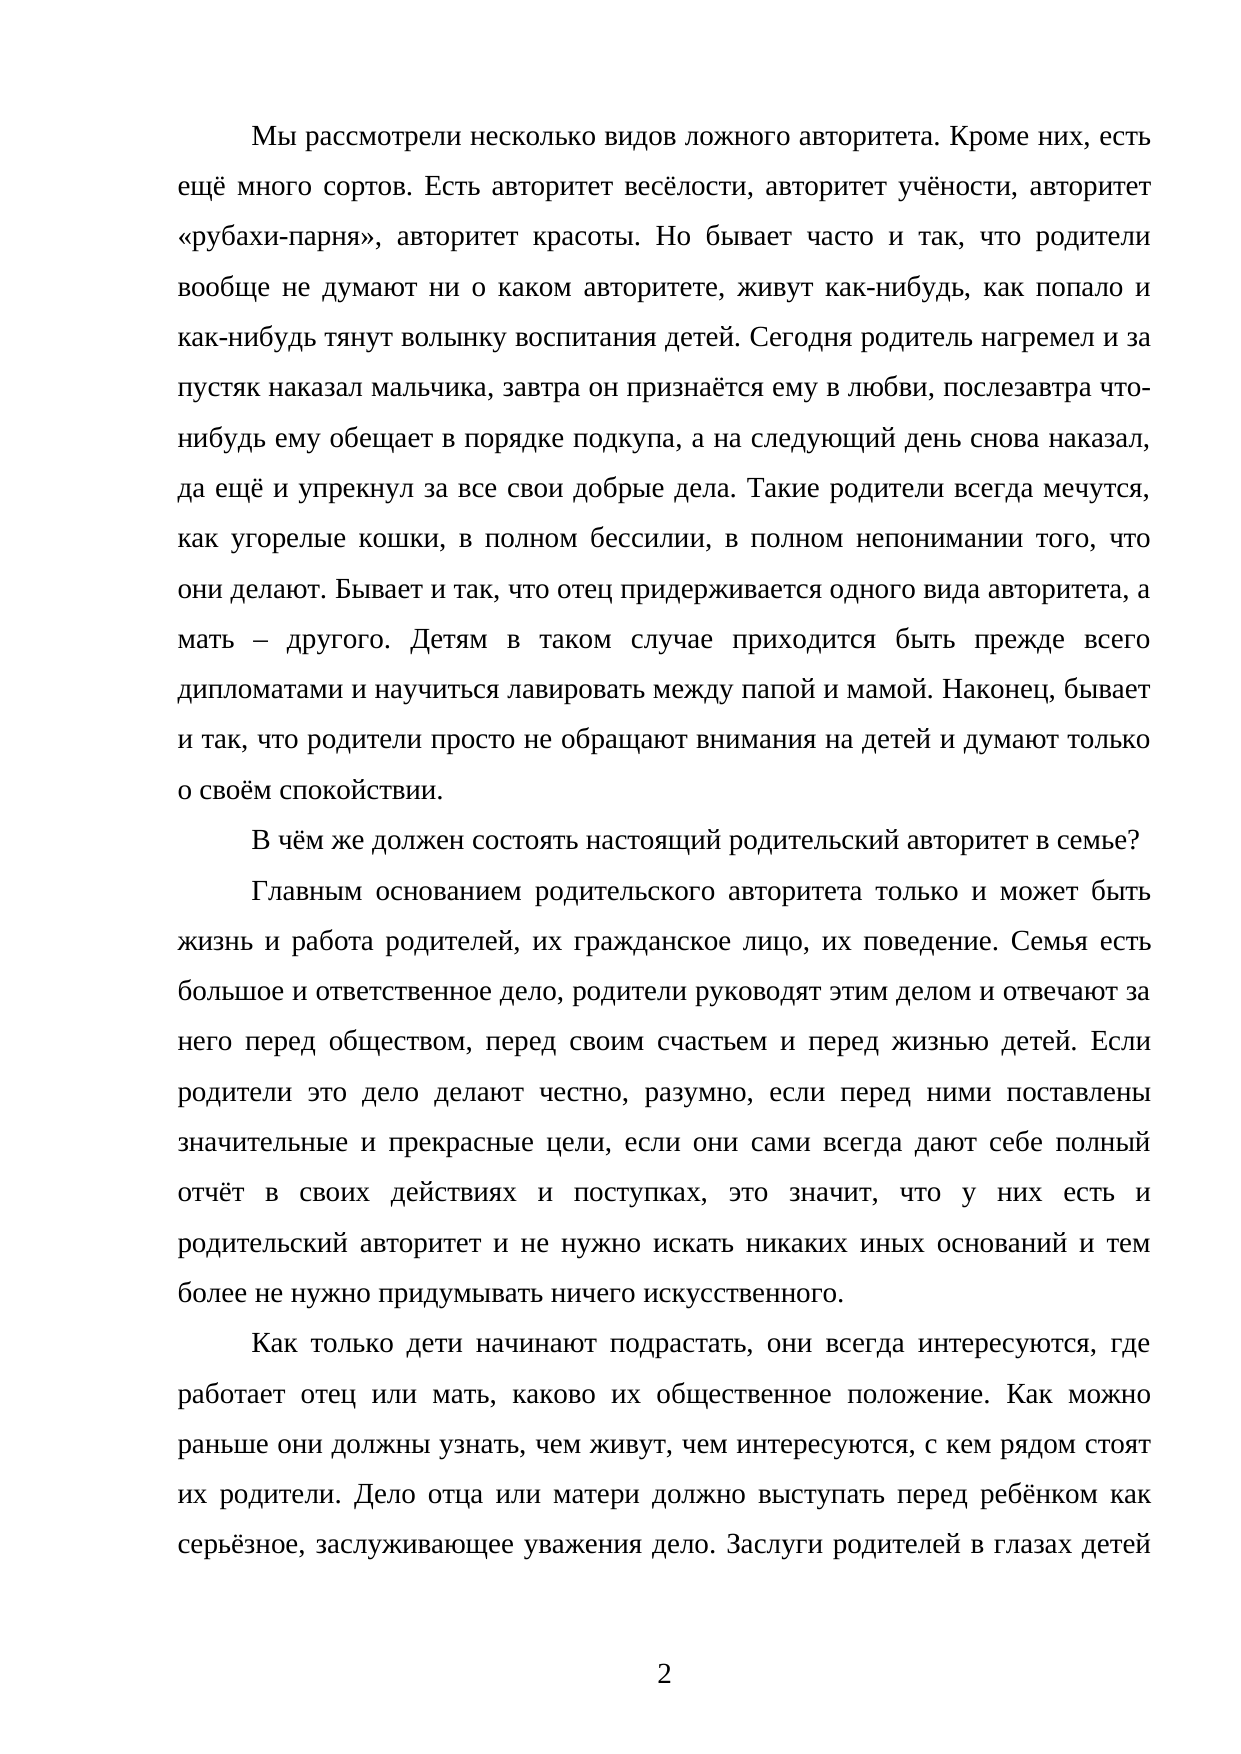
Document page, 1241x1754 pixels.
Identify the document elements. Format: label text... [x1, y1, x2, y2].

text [177, 1326, 1152, 1560]
text Главным основанием родительского авторитета только и может быть жизнь и работа родителей, их гражданское лицо, их поведение. Семья есть большое и ответственное дело, родители руководят этим делом и отвечают за него перед обществом, перед своим счастьем и перед жизнью детей. Если родители это дело делают честно, разумно, если перед ними поставлены значительные и прекрасные цели, если они сами всегда дают себе полный отчёт в своих действиях и поступках, это значит, что у них есть и родительский авторитет и не нужно искать никаких иных оснований и тем более не нужно придумывать ничего искусственного. [177, 873, 1152, 1309]
text Мы рассмотрели несколько видов ложного авторитета. Кроме них, есть ещё много сортов. Есть авторитет весёлости, авторитет учёности, авторитет «рубахи-парня», авторитет красоты. Но бывает часто и так, что родители вообще не думают ни о каком авторитете, живут как-нибудь, как попало и как-нибудь тянут волынку воспитания детей. Сегодня родитель нагремел и за пустяк наказал мальчика, завтра он признаётся ему в любви, послезавтра что-нибудь ему обещает в порядке подкупа, а на следующий день снова наказал, да ещё и упрекнул за все свои добрые дела. Такие родители всегда мечутся, как угорелые кошки, в полном бессилии, в полном непонимании того, что они делают. Бывает и так, что отец придерживается одного вида авторитета, а мать – другого. Детям в таком случае приходится быть прежде всего дипломатами и научиться лавировать между папой и мамой. Наконец, бывает и так, что родители просто не обращают внимания на детей и думают только о своём спокойствии. [177, 118, 1152, 806]
text В чём же должен состоять настоящий родительский авторитет в семье? [177, 822, 1152, 856]
